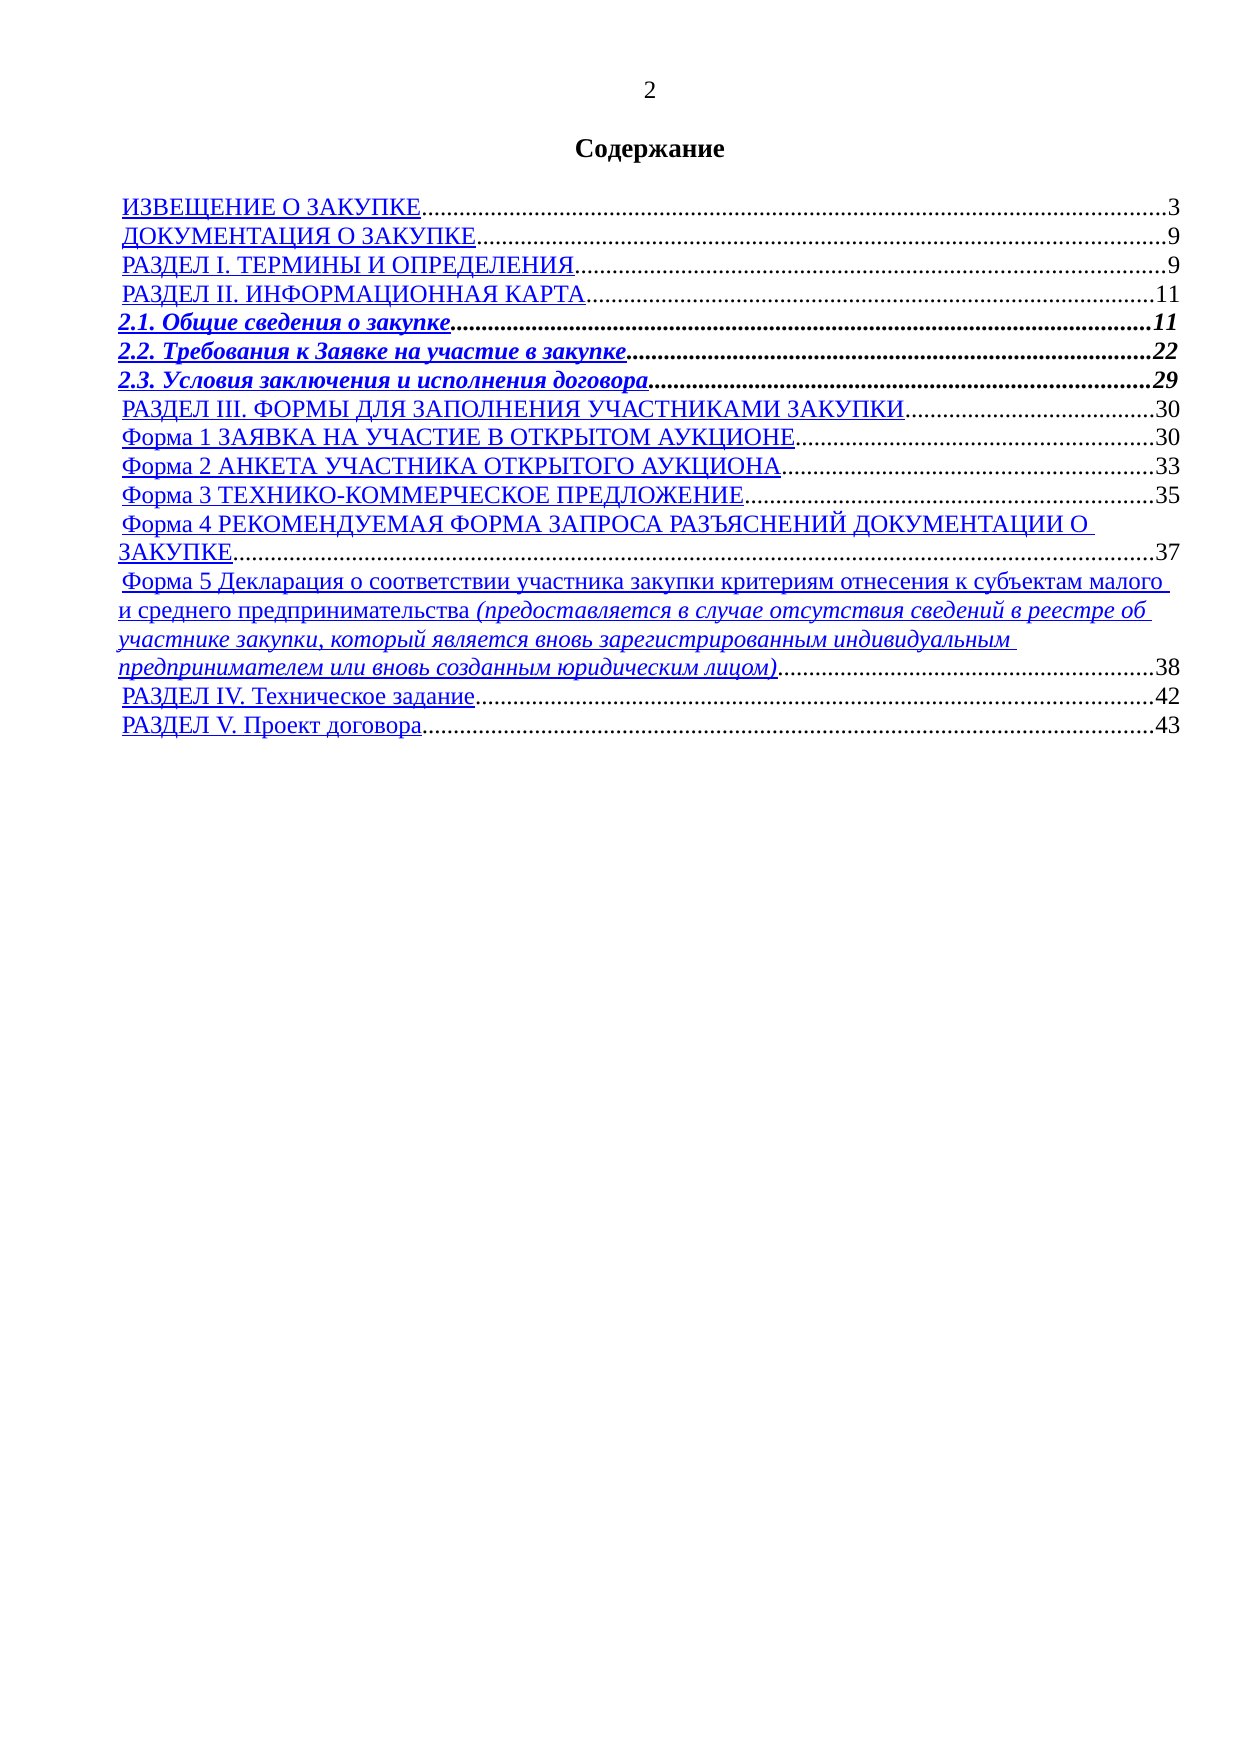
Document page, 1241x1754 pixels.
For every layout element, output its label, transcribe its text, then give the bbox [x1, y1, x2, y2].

text 2.2. Требования к Заявке на участие в закупке 22 [118, 336, 1181, 365]
text Форма 4 РЕКОМЕНДУЕМАЯ ФОРМА ЗАПРОСА РАЗЪЯСНЕНИЙ ДОКУМЕНТАЦИИ О ЗАКУПКЕ 37 [118, 509, 1181, 566]
text Форма 5 Декларация о соответствии участника закупки критериям отнесения к субъектам малого и среднего предпринимательства (предоставляется в случае отсутствия сведений в реестре об участнике закупки, который является вновь зарегистрированным индивидуальным предпринимателем или вновь созданным юридическим лицом) 38 [118, 566, 1181, 681]
text РАЗДЕЛ II. ИНФОРМАЦИОННАЯ КАРТА 11 [118, 279, 1181, 307]
text РАЗДЕЛ IV. Техническое задание 42 [118, 681, 1181, 710]
text ДОКУМЕНТАЦИЯ О ЗАКУПКЕ 9 [118, 221, 1181, 250]
text Форма 1 ЗАЯВКА НА УЧАСТИЕ В ОТКРЫТОМ АУКЦИОНЕ 30 [118, 422, 1181, 451]
text Форма 2 АНКЕТА УЧАСТНИКА ОТКРЫТОГО АУКЦИОНА 33 [118, 451, 1181, 480]
text 2.3. Условия заключения и исполнения договора 29 [118, 365, 1181, 394]
text ИЗВЕЩЕНИЕ О ЗАКУПКЕ 3 [118, 192, 1181, 221]
text РАЗДЕЛ V. Проект договора 43 [118, 710, 1181, 739]
text Содержание [118, 132, 1181, 164]
text РАЗДЕЛ I. ТЕРМИНЫ И ОПРЕДЕЛЕНИЯ 9 [118, 250, 1181, 279]
text РАЗДЕЛ III. ФОРМЫ ДЛЯ ЗАПОЛНЕНИЯ УЧАСТНИКАМИ ЗАКУПКИ 30 [118, 394, 1181, 422]
text 2.1. Общие сведения о закупке 11 [118, 307, 1181, 336]
text Форма 3 ТЕХНИКО-КОММЕРЧЕСКОЕ ПРЕДЛОЖЕНИЕ 35 [118, 480, 1181, 509]
